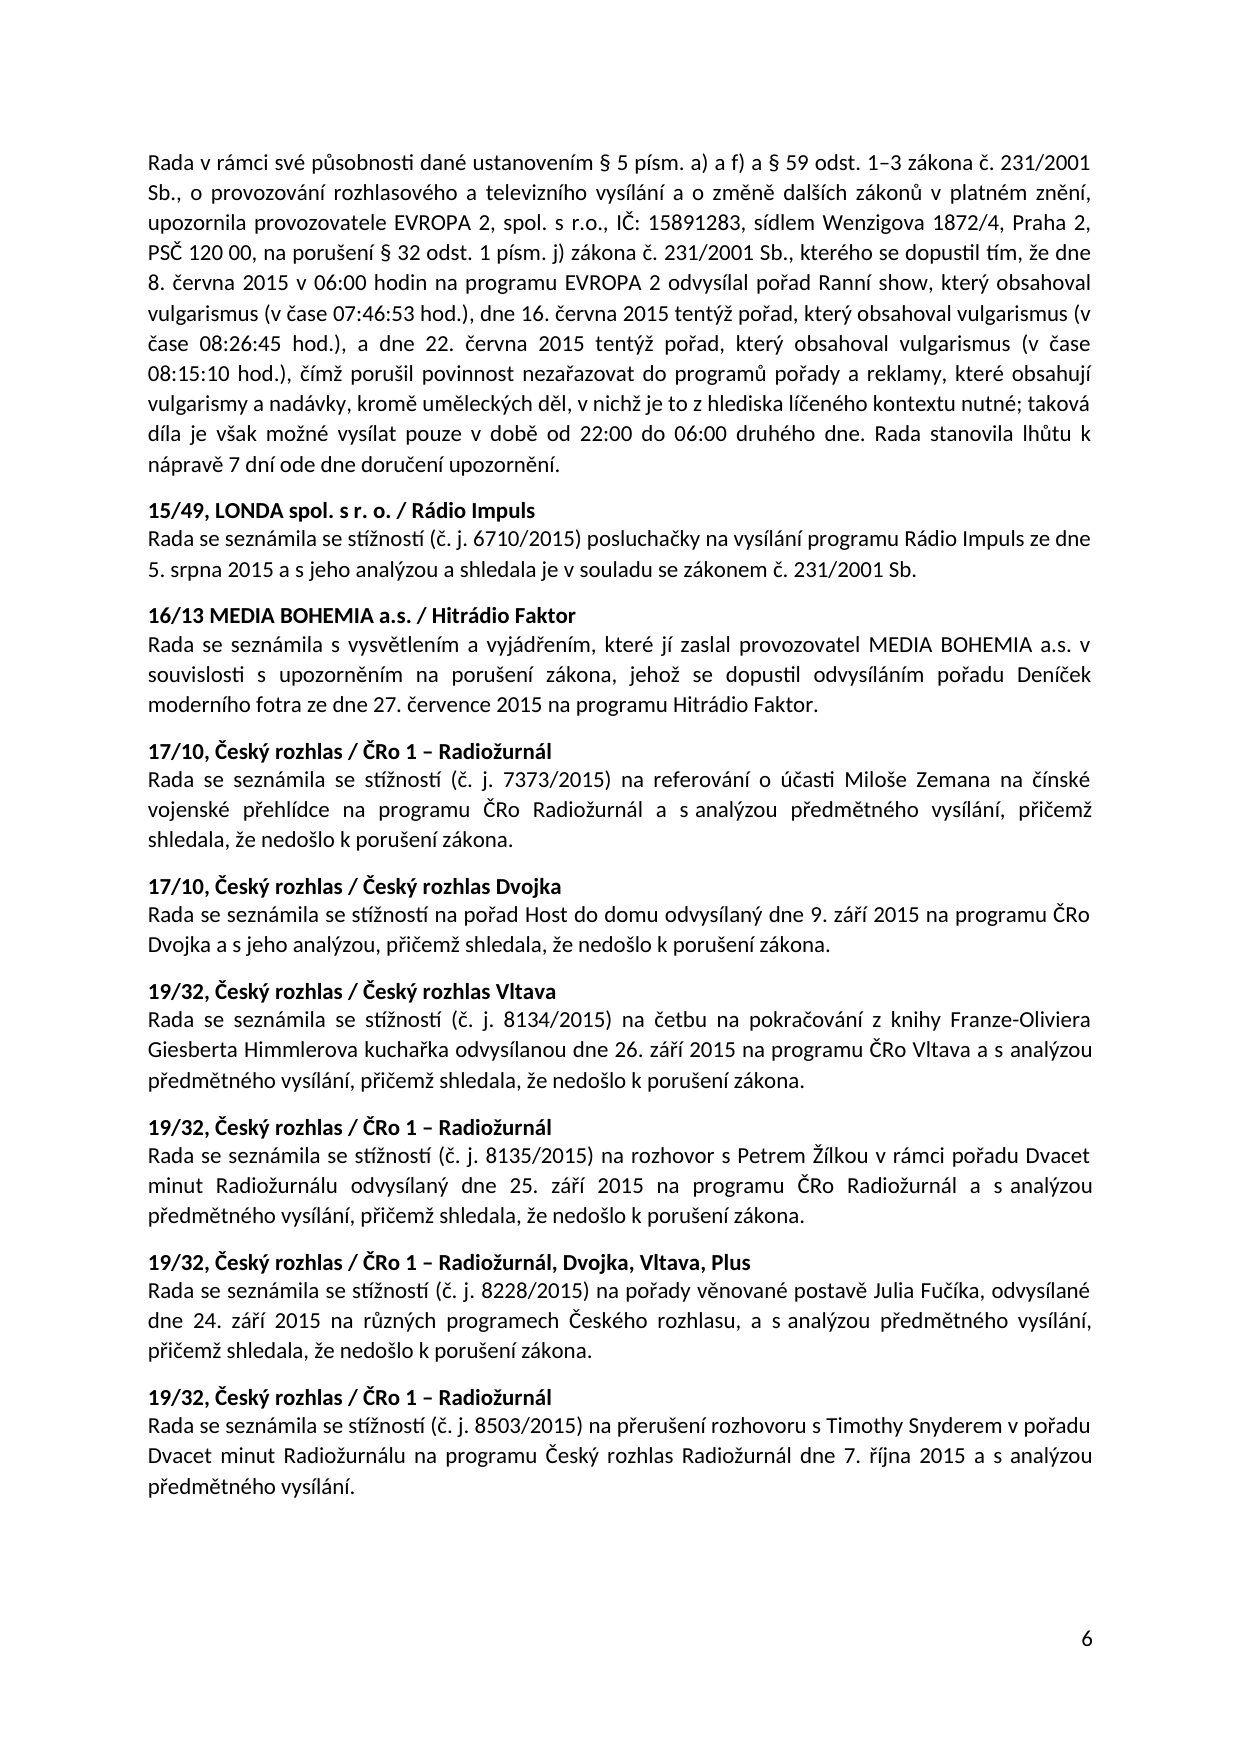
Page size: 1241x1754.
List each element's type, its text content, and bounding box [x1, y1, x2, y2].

text Rada v rámci své působnosti dané ustanovením § 5 písm. a) a f) a § 59 odst. 1–3 zákona č. 231/2001 Sb., o provozování rozhlasového a televizního vysílání a o změně dalších zákonů v platném znění, upozornila provozovatele EVROPA 2, spol. s r.o., IČ: 15891283, sídlem Wenzigova 1872/4, Praha 2, PSČ 120 00, na porušení § 32 odst. 1 písm. j) zákona č. 231/2001 Sb., kterého se dopustil tím, že dne 8. června 2015 v 06:00 hodin na programu EVROPA 2 odvysílal pořad Ranní show, který obsahoval vulgarismus (v čase 07:46:53 hod.), dne 16. června 2015 tentýž pořad, který obsahoval vulgarismus (v čase 08:26:45 hod.), a dne 22. června 2015 tentýž pořad, který obsahoval vulgarismus (v čase 08:15:10 hod.), čímž porušil povinnost nezařazovat do programů pořady a reklamy, které obsahují vulgarismy a nadávky, kromě uměleckých děl, v nichž je to z hlediska líčeného kontextu nutné; taková díla je však možné vysílat pouze v době od 22:00 do 06:00 druhého dne. Rada stanovila lhůtu k nápravě 7 dní ode dne doručení upozornění. [148, 148, 1093, 478]
text 16/13 MEDIA BOHEMIA a.s. / Hitrádio Faktor [148, 602, 1093, 630]
text 15/49, LONDA spol. s r. o. / Rádio Impuls [148, 497, 1093, 524]
text Rada se seznámila se stížností (č. j. 8503/2015) na přerušení rozhovoru s Timothy Snyderem v pořadu Dvacet minut Radiožurnálu na programu Český rozhlas Radiožurnál dne 7. října 2015 a s analýzou předmětného vysílání. [148, 1411, 1093, 1500]
text Rada se seznámila se stížností (č. j. 8135/2015) na rozhovor s Petrem Žílkou v rámci pořadu Dvacet minut Radiožurnálu odvysílaný dne 25. září 2015 na programu ČRo Radiožurnál a s analýzou předmětného vysílání, přičemž shledala, že nedošlo k porušení zákona. [148, 1141, 1093, 1229]
text Rada se seznámila se stížností (č. j. 7373/2015) na referování o účasti Miloše Zemana na čínské vojenské přehlídce na programu ČRo Radiožurnál a s analýzou předmětného vysílání, přičemž shledala, že nedošlo k porušení zákona. [148, 765, 1093, 853]
text Rada se seznámila s vysvětlením a vyjádřením, které jí zaslal provozovatel MEDIA BOHEMIA a.s. v souvislosti s upozorněním na porušení zákona, jehož se dopustil odvysíláním pořadu Deníček moderního fotra ze dne 27. července 2015 na programu Hitrádio Faktor. [148, 630, 1093, 718]
text Rada se seznámila se stížností (č. j. 6710/2015) posluchačky na vysílání programu Rádio Impuls ze dne 5. srpna 2015 a s jeho analýzou a shledala je v souladu se zákonem č. 231/2001 Sb. [148, 524, 1093, 583]
text 17/10, Český rozhlas / ČRo 1 – Radiožurnál [148, 737, 1093, 765]
text 19/32, Český rozhlas / Český rozhlas Vltava [148, 977, 1093, 1005]
text Rada se seznámila se stížností (č. j. 8228/2015) na pořady věnované postavě Julia Fučíka, odvysílané dne 24. září 2015 na různých programech Českého rozhlasu, a s analýzou předmětného vysílání, přičemž shledala, že nedošlo k porušení zákona. [148, 1276, 1093, 1364]
text 19/32, Český rozhlas / ČRo 1 – Radiožurnál, Dvojka, Vltava, Plus [148, 1248, 1093, 1276]
text 19/32, Český rozhlas / ČRo 1 – Radiožurnál [148, 1113, 1093, 1141]
text Rada se seznámila se stížností (č. j. 8134/2015) na četbu na pokračování z knihy Franze-Oliviera Giesberta Himmlerova kuchařka odvysílanou dne 26. září 2015 na programu ČRo Vltava a s analýzou předmětného vysílání, přičemž shledala, že nedošlo k porušení zákona. [148, 1005, 1093, 1094]
text 17/10, Český rozhlas / Český rozhlas Dvojka [148, 872, 1093, 900]
text Rada se seznámila se stížností na pořad Host do domu odvysílaný dne 9. září 2015 na programu ČRo Dvojka a s jeho analýzou, přičemž shledala, že nedošlo k porušení zákona. [148, 900, 1093, 958]
text 19/32, Český rozhlas / ČRo 1 – Radiožurnál [148, 1383, 1093, 1411]
